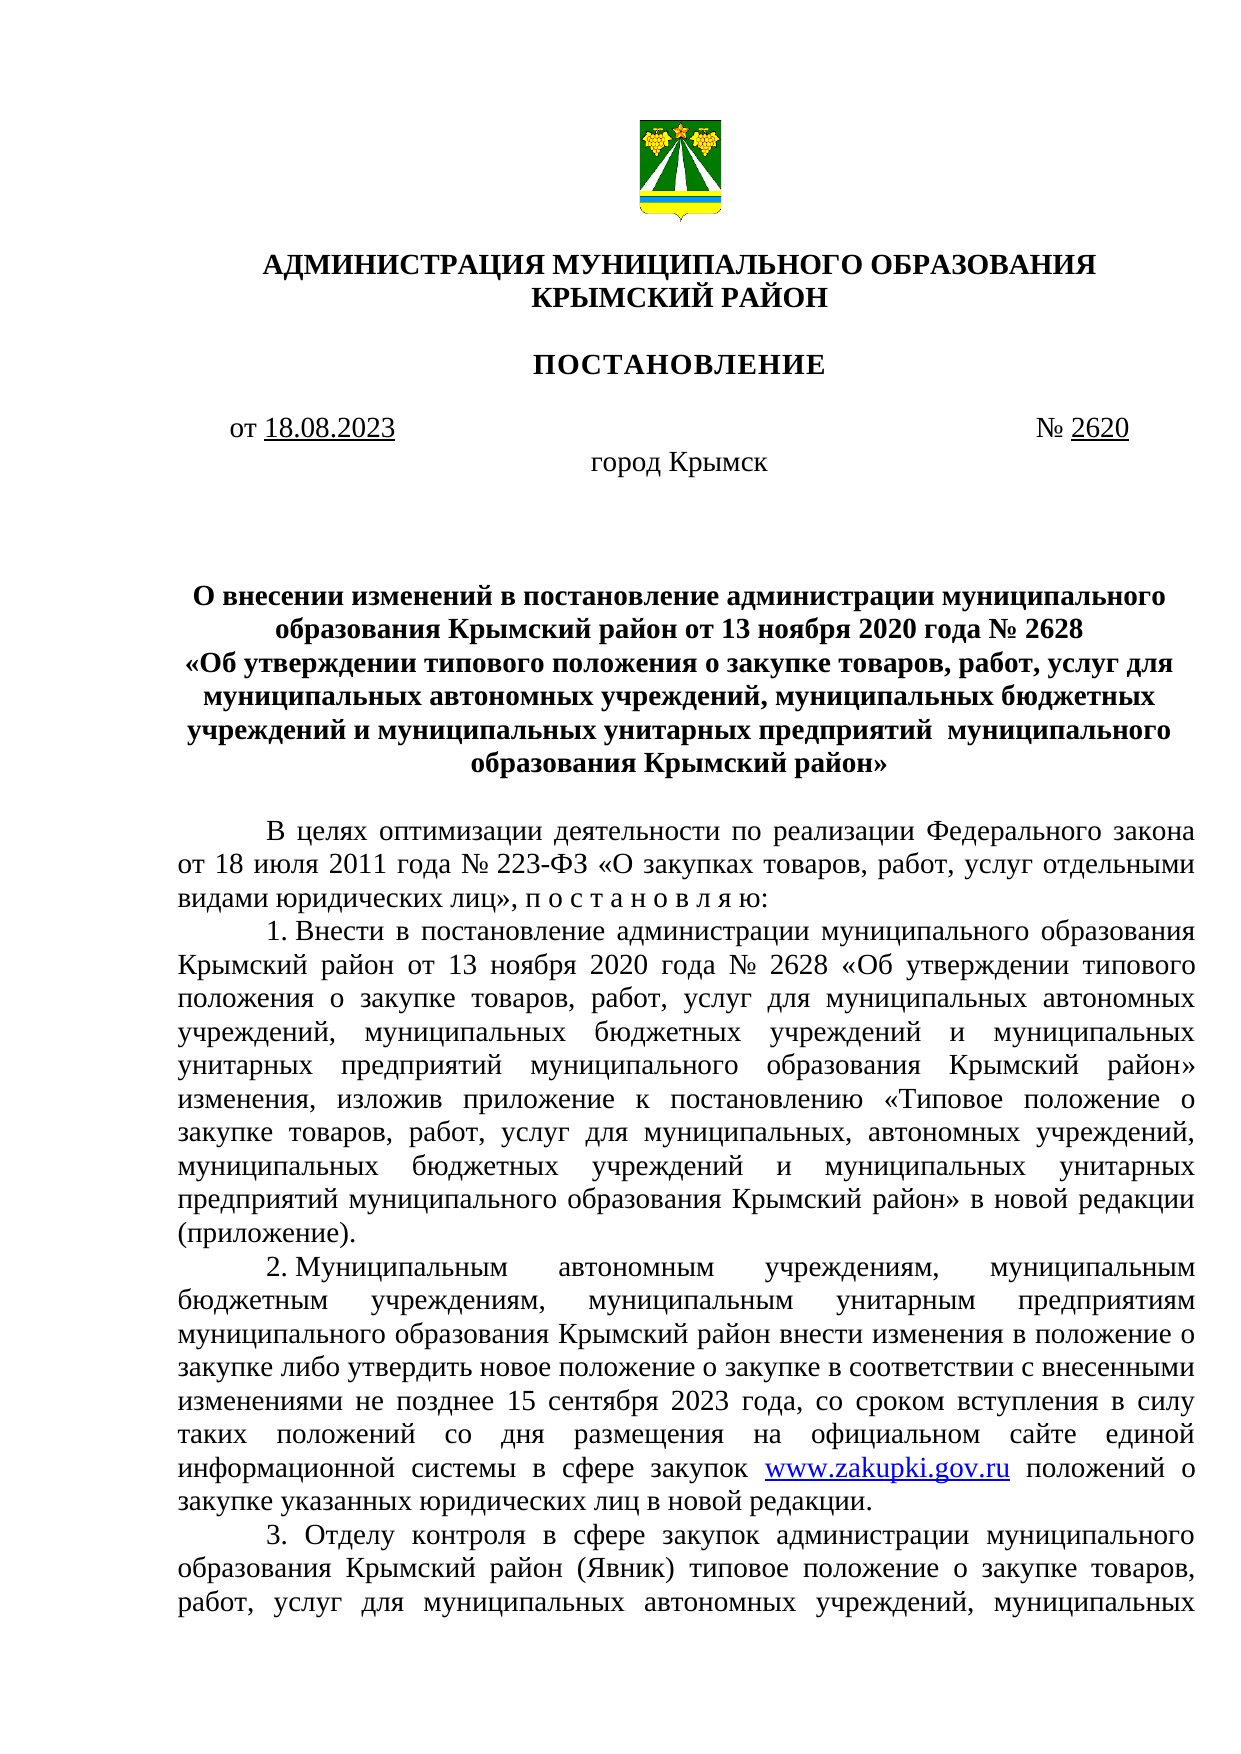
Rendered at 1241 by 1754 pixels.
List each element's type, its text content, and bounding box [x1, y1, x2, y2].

text О внесении изменений в постановление администрации муниципального образования Крымский район от 13 ноября 2020 года № 2628 «Об утверждении типового положения о закупке товаров, работ, услуг для муниципальных автономных учреждений, муниципальных бюджетных учреждений и муниципальных унитарных предприятий муниципального образования Крымский район» [177, 578, 1181, 779]
text город Крымск [177, 444, 1181, 477]
text В целях оптимизации деятельности по реализации Федерального закона от 18 июля 2011 года № 223-ФЗ «О закупках товаров, работ, услуг отдельными видами юридических лиц», п о с т а н о в л я ю: [177, 813, 1196, 913]
text ПОСТАНОВЛЕНИЕ [177, 347, 1181, 381]
text от 18.08.2023 № 2620 [177, 410, 1181, 444]
text 2. Муниципальным автономным учреждениям, муниципальным бюджетным учреждениям, муниципальным унитарным предприятиям муниципального образования Крымский район внести изменения в положение о закупке либо утвердить новое положение о закупке в соответствии с внесенными изменениями не позднее 15 сентября 2023 года, со сроком вступления в силу таких положений со дня размещения на официальном сайте единой информационной системы в сфере закупок www.zakupki.gov.ru положений о закупке указанных юридических лиц в новой редакции. [177, 1249, 1196, 1517]
text КРЫМСКИЙ РАЙОН [177, 280, 1182, 314]
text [177, 1517, 1196, 1618]
picture [639, 120, 721, 221]
text 1. Внести в постановление администрации муниципального образования Крымский район от 13 ноября 2020 года № 2628 «Об утверждении типового положения о закупке товаров, работ, услуг для муниципальных автономных учреждений, муниципальных бюджетных учреждений и муниципальных унитарных предприятий муниципального образования Крымский район» изменения, изложив приложение к постановлению «Типовое положение о закупке товаров, работ, услуг для муниципальных, автономных учреждений, муниципальных бюджетных учреждений и муниципальных унитарных предприятий муниципального образования Крымский район» в новой редакции (приложение). [177, 913, 1196, 1249]
text АДМИНИСТРАЦИЯ МУНИЦИПАЛЬНОГО ОБРАЗОВАНИЯ [177, 247, 1182, 280]
